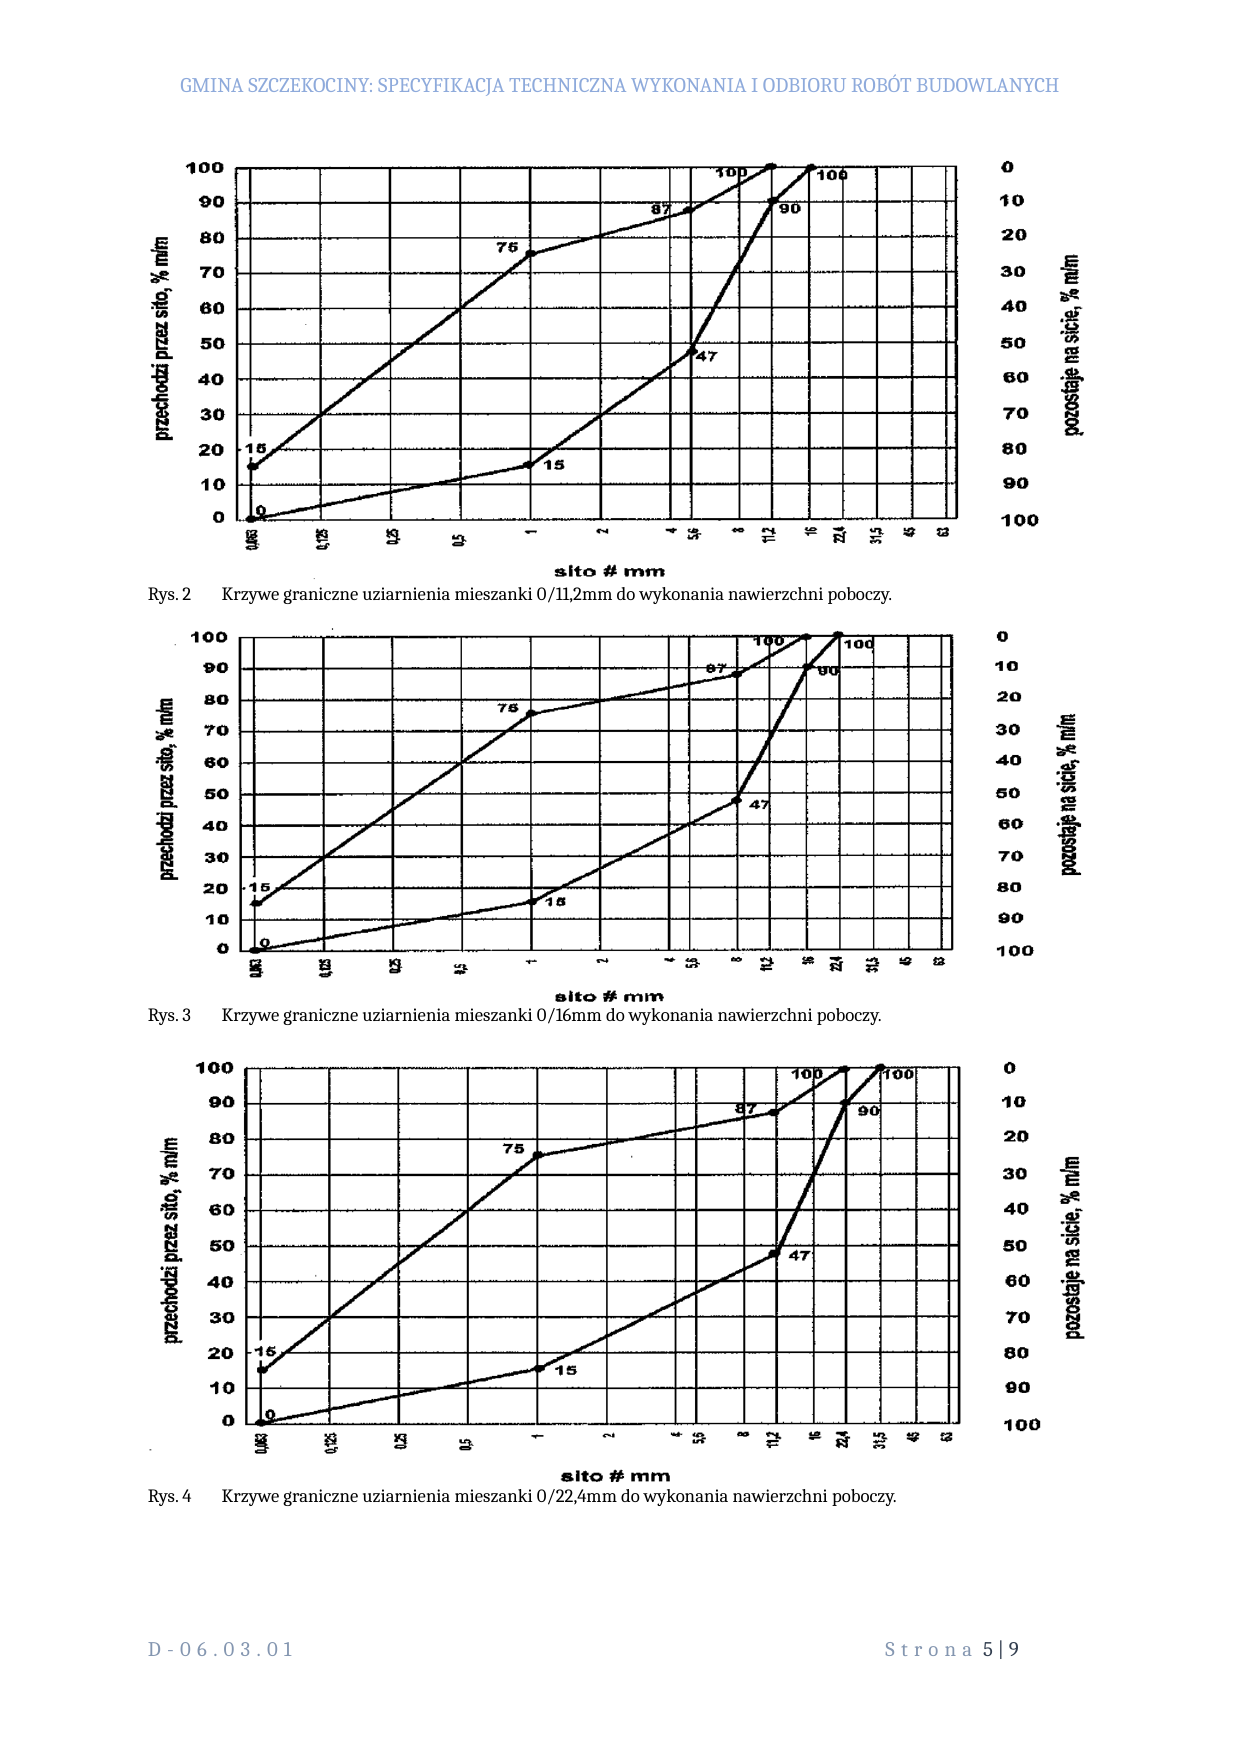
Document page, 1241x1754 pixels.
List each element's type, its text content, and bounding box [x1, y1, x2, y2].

picture [147, 1044, 1093, 1484]
picture [147, 147, 1093, 582]
text Rys. 3 Krzywe graniczne uziarnienia mieszanki 0/16mm do wykonania nawierzchni poboczy. [148, 1004, 1093, 1026]
text Rys. 2 Krzywe graniczne uziarnienia mieszanki 0/11,2mm do wykonania nawierzchni poboczy. [148, 582, 1093, 605]
text Rys. 4 Krzywe graniczne uziarnienia mieszanki 0/22,4mm do wykonania nawierzchni poboczy. [148, 1484, 1093, 1507]
picture [147, 623, 1093, 1004]
